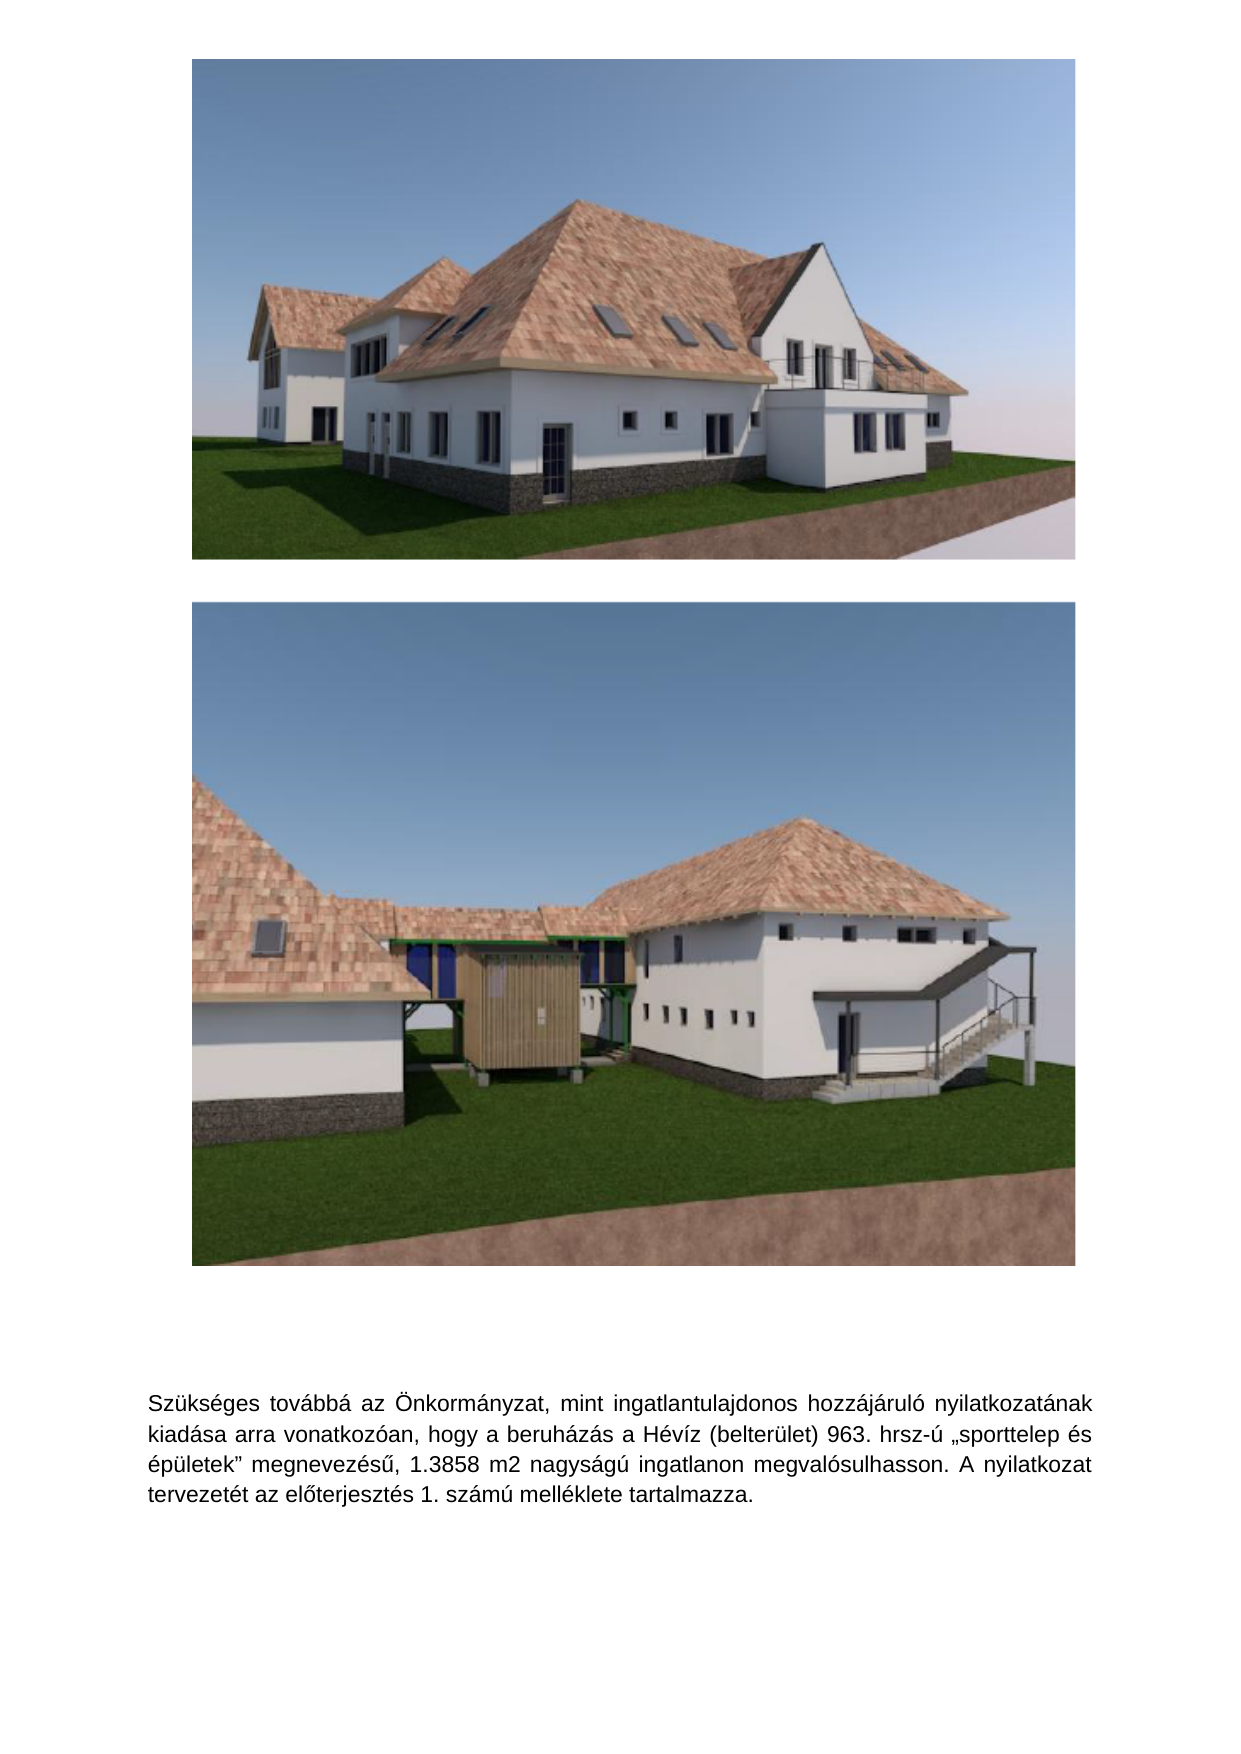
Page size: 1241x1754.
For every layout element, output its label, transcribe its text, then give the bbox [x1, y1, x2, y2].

picture [192, 59, 1076, 1266]
text Szükséges továbbá az Önkormányzat, mint ingatlantulajdonos hozzájáruló nyilatkozatának kiadása arra vonatkozóan, hogy a beruházás a Hévíz (belterület) 963. hrsz-ú „sporttelep és épületek” megnevezésű, 1.3858 m2 nagyságú ingatlanon megvalósulhasson. A nyilatkozat tervezetét az előterjesztés 1. számú melléklete tartalmazza. [148, 1390, 1093, 1507]
